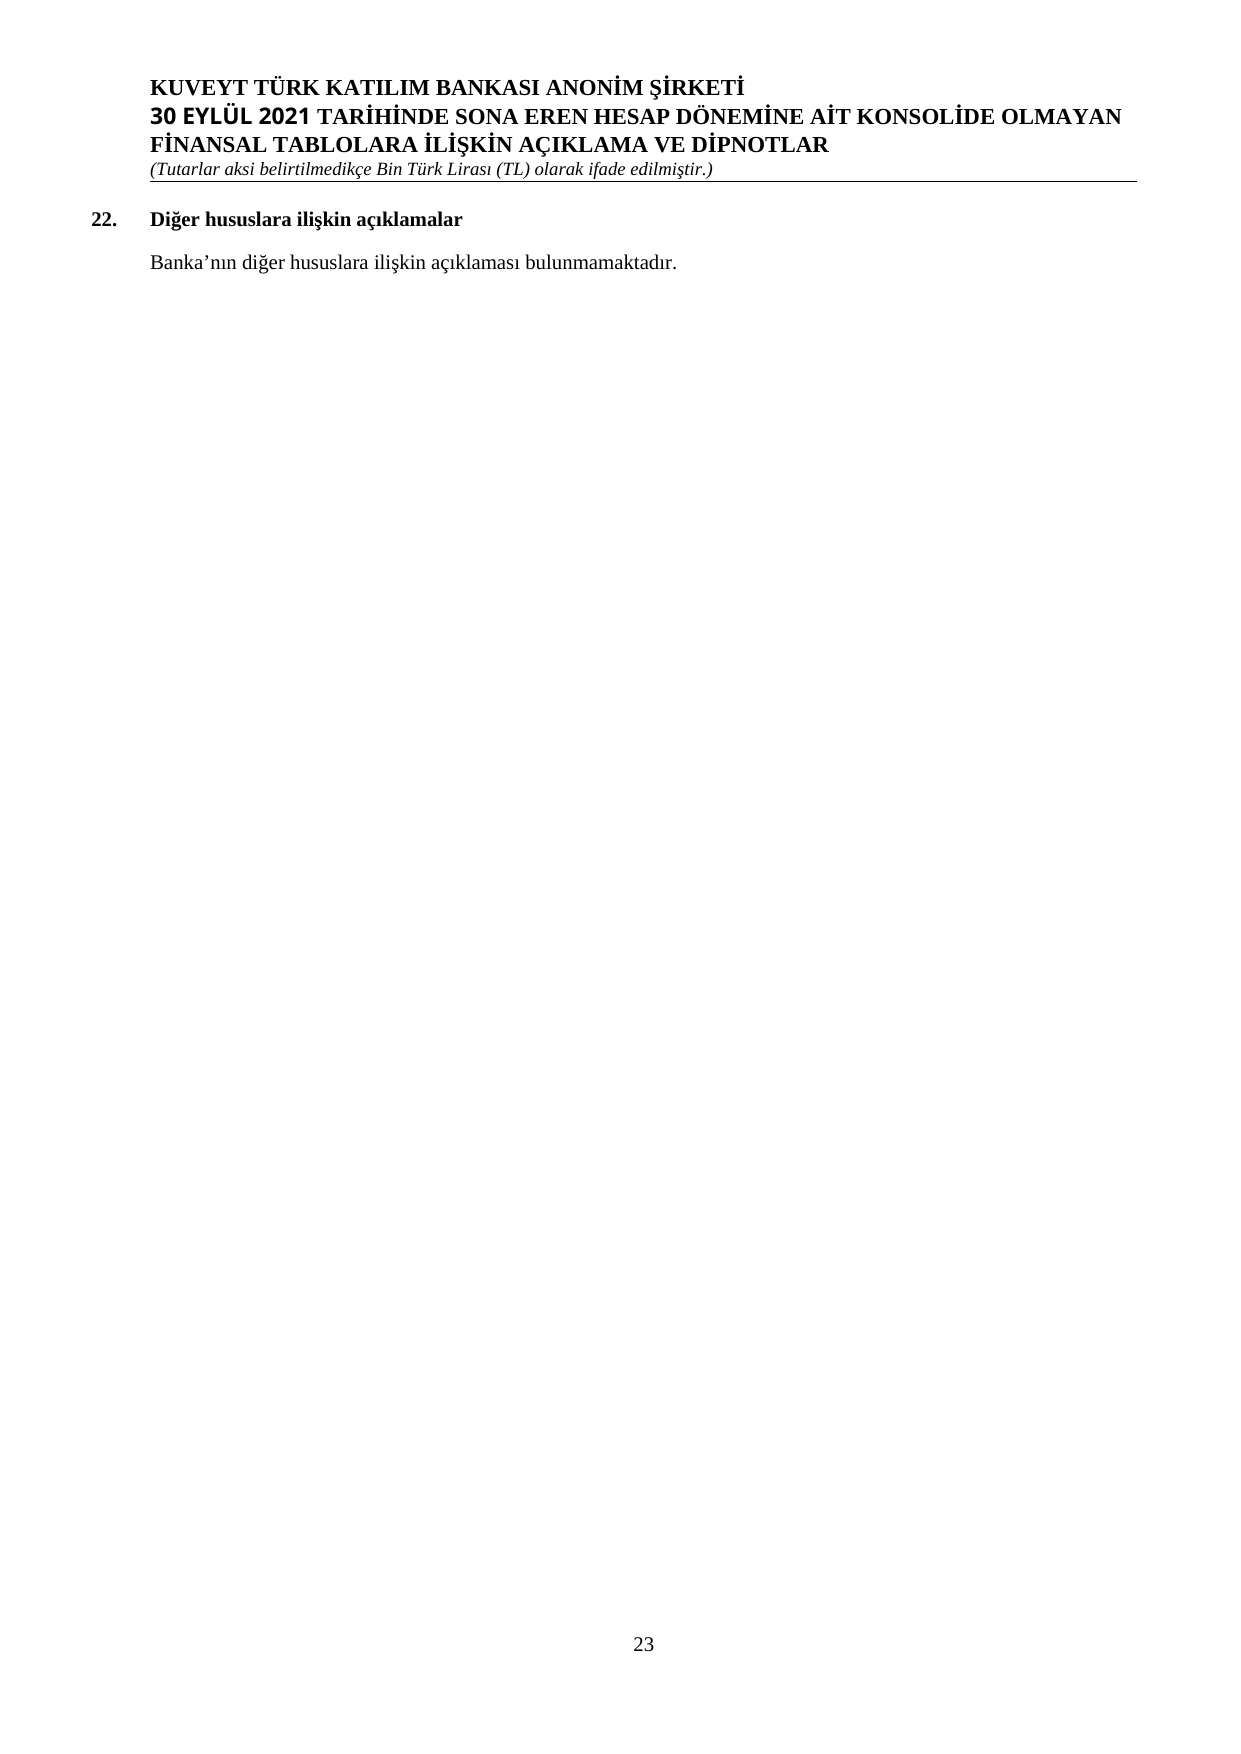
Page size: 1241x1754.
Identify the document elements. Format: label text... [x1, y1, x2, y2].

text 22. Diğer hususlara ilişkin açıklamalar [91, 207, 1139, 231]
text Banka’nın diğer hususlara ilişkin açıklaması bulunmamaktadır. [150, 250, 1139, 274]
